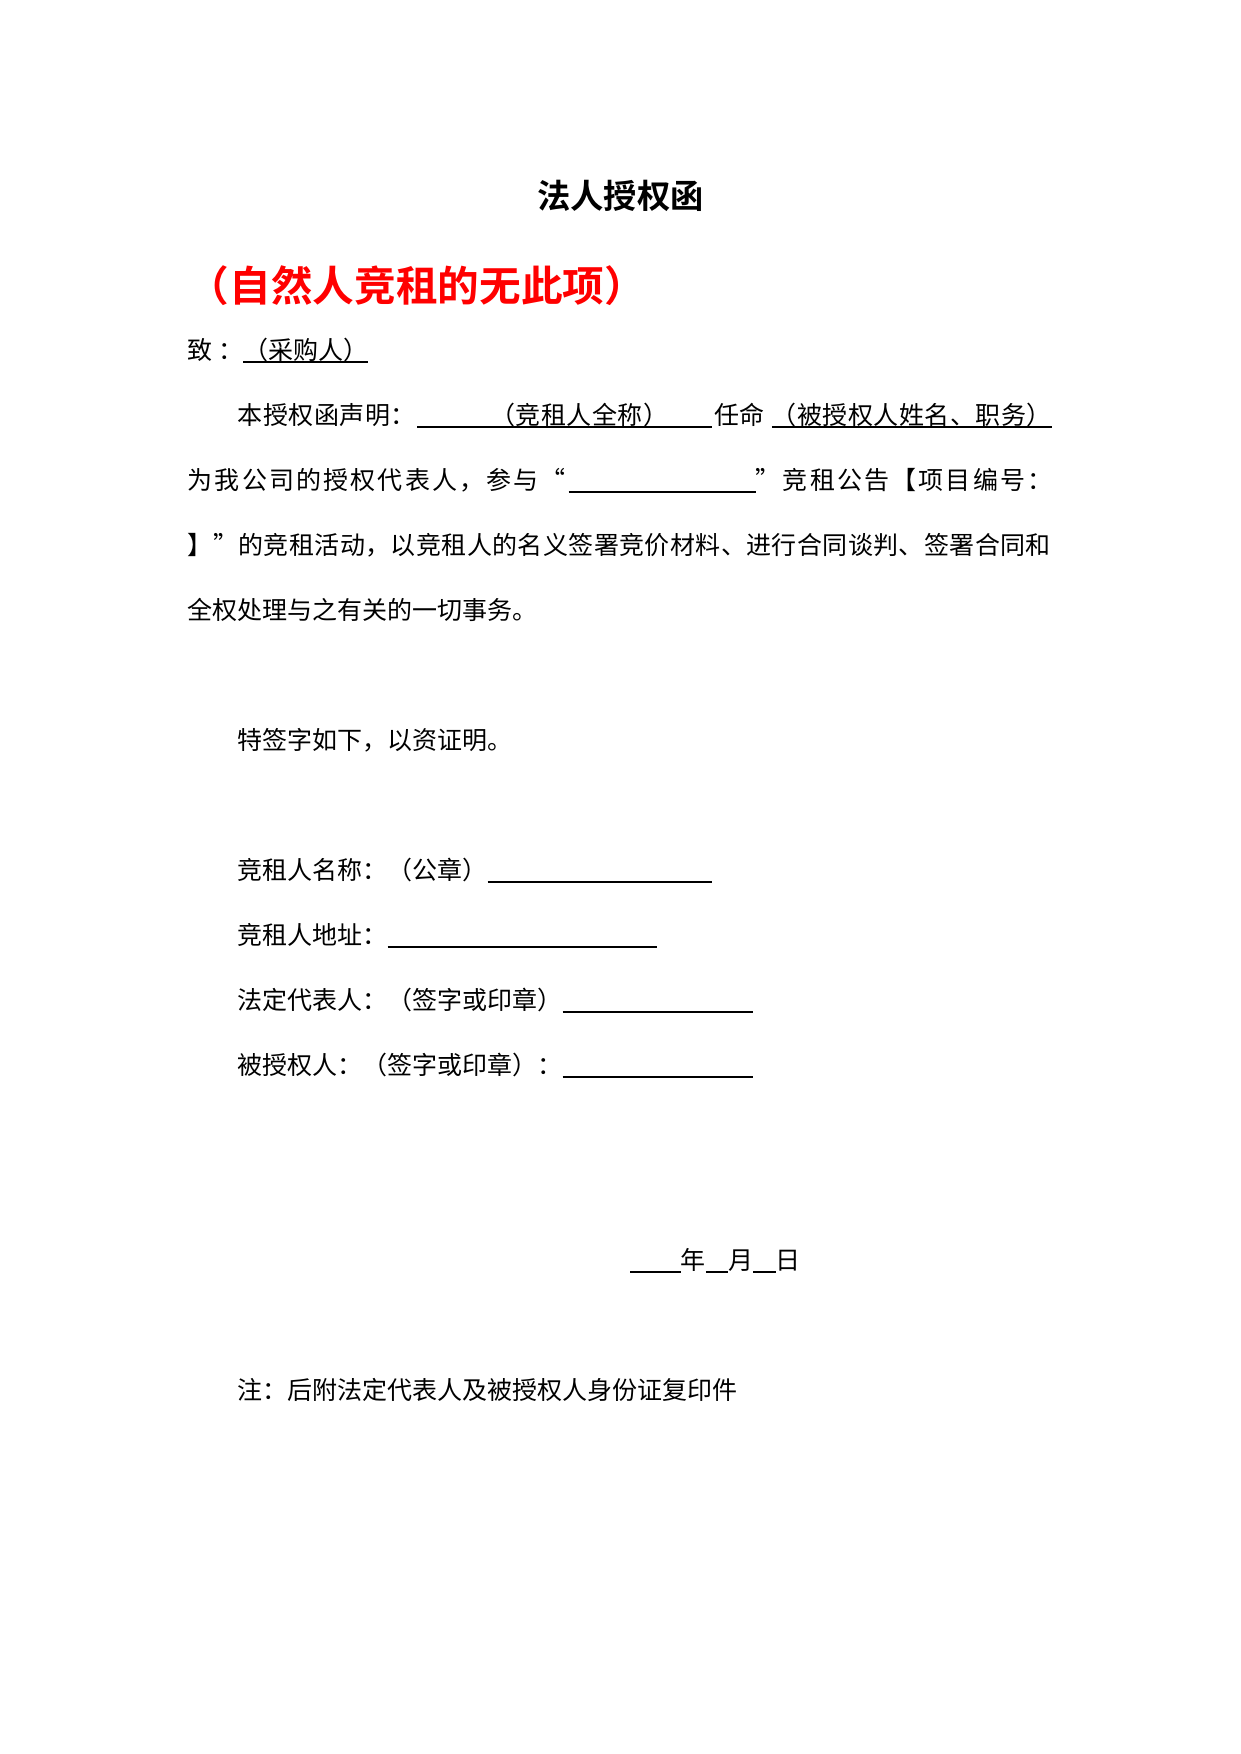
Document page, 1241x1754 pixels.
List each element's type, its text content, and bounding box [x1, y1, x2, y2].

text 年 月 日 [187, 1226, 1053, 1291]
list 法人授权函 [187, 162, 1053, 227]
text 法定代表人：（签字或印章） [187, 966, 1053, 1031]
text 竞租人名称：（公章） [187, 836, 1053, 901]
text 竞租人地址： [187, 901, 1053, 966]
text 被授权人：（签字或印章）： [187, 1031, 1053, 1096]
text 本授权函声明： （竞租人全称） 任命 （被授权人姓名、职务） 为我公司的授权代表人，参与“ ”竞租公告【项目编号： 】”的竞租活动，以竞租人的名义签署竞价材料、进行合同谈判、签署合同和全权处理与之有关的一切事务。 [187, 381, 1053, 641]
text 特签字如下，以资证明。 [187, 706, 1053, 771]
text 致 ：（采购人） [187, 316, 1053, 381]
text 注：后附法定代表人及被授权人身份证复印件 [187, 1356, 1053, 1421]
text （自然人竞租的无此项） [187, 251, 1053, 316]
